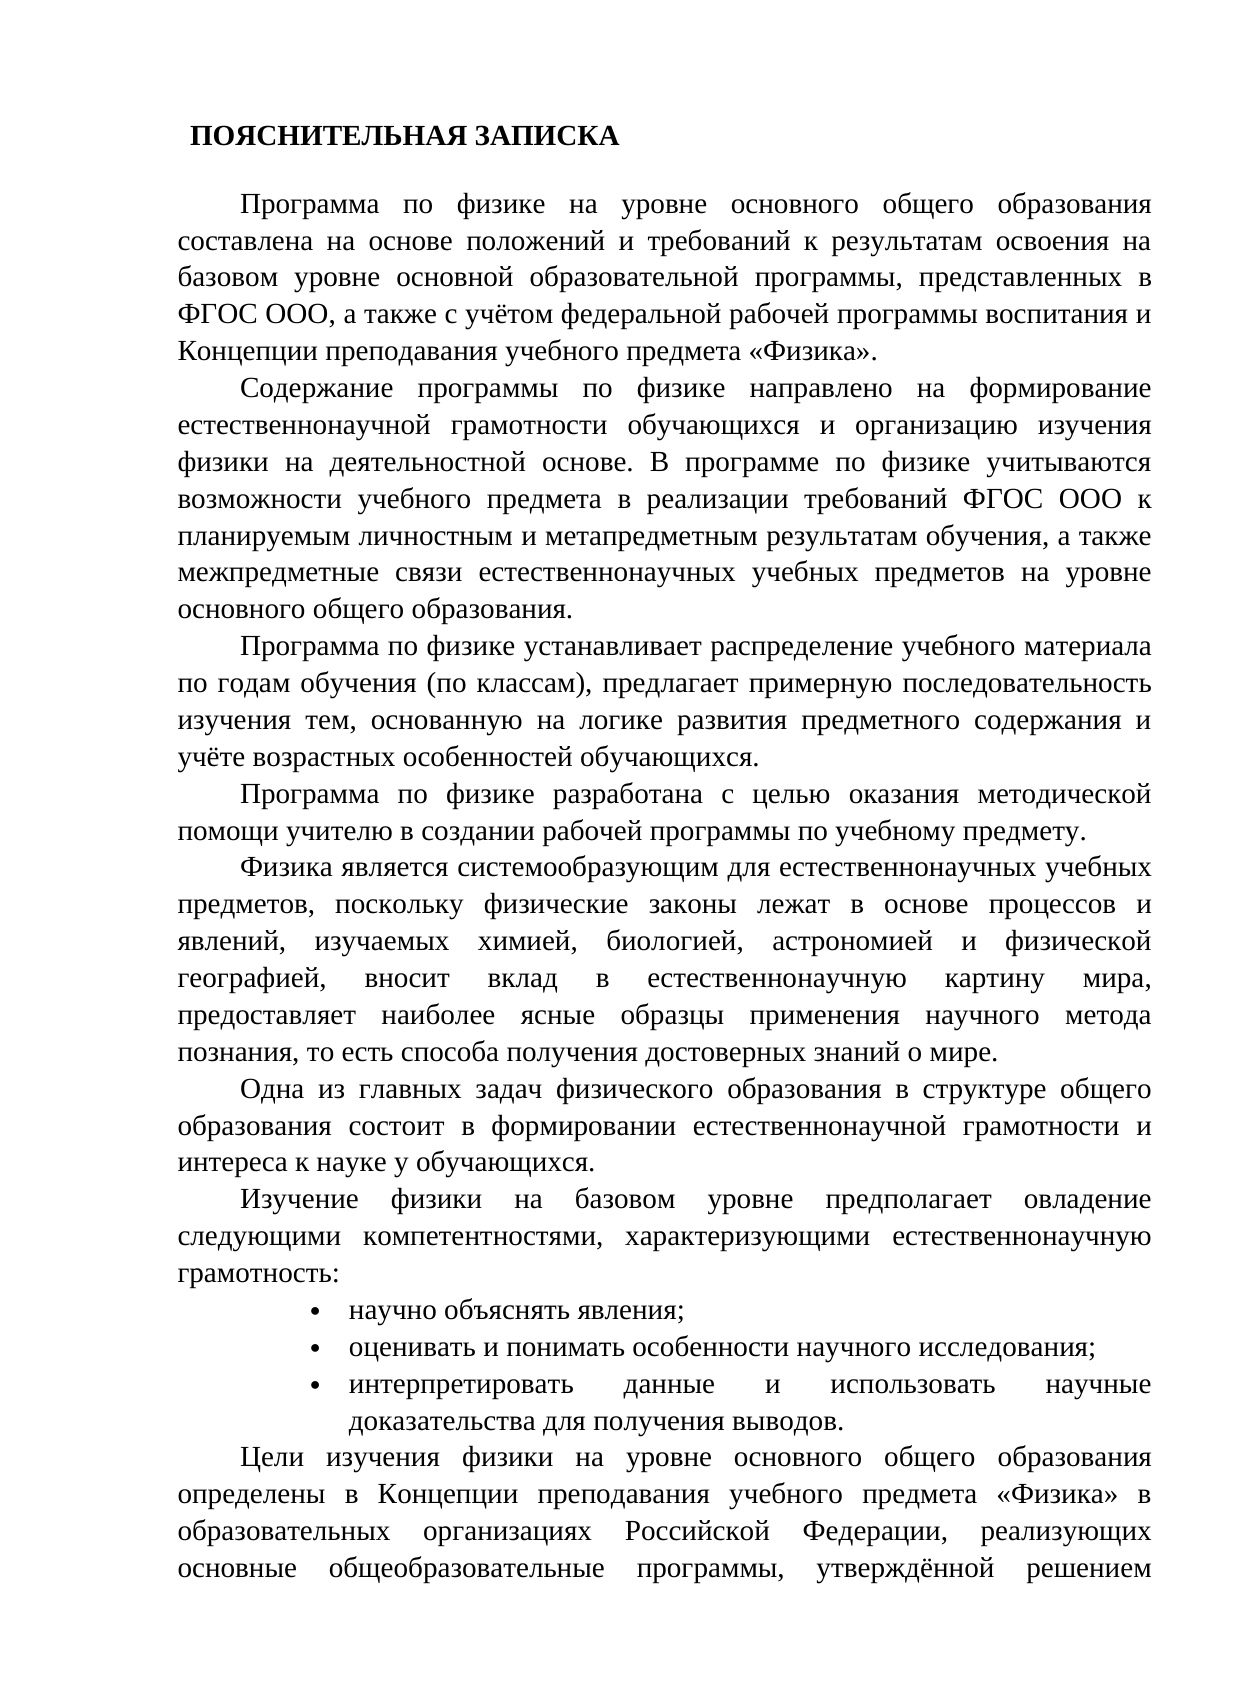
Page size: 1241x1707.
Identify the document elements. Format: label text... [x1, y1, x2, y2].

list научно объяснять явления; [311, 1292, 1152, 1326]
text Программа по физике устанавливает распределение учебного материала по годам обучения (по классам), предлагает примерную последовательность изучения тем, основанную на логике развития предметного содержания и учёте возрастных особенностей обучающихся. [177, 628, 1152, 772]
text Программа по физике на уровне основного общего образования составлена на основе положений и требований к результатам освоения на базовом уровне основной образовательной программы, представленных в ФГОС ООО, а также с учётом федеральной рабочей программы воспитания и Концепции преподавания учебного предмета «Физика». [177, 186, 1152, 367]
text Одна из главных задач физического образования в структуре общего образования состоит в формировании естественно­научной грамотности и интереса к науке у обучающихся. [177, 1071, 1152, 1178]
text Программа по физике разработана с целью оказания методической помощи учителю в создании рабочей программы по учебному предмету. [177, 776, 1152, 846]
text Изучение физики на базовом уровне предполагает овладение следующими компетентностями, характеризующими естественно­научную грамотность: [177, 1181, 1152, 1289]
text ПОЯСНИТЕЛЬНАЯ ЗАПИСКА [190, 118, 1152, 152]
text Физика является системообразующим для естественно­научных учебных предметов, поскольку физические законы лежат в основе процессов и явлений, изучаемых химией, биологией, астрономией и физической географией, вносит вклад в естественно­научную картину мира, предоставляет наиболее ясные образцы применения научного метода познания, то есть способа получения достоверных знаний о мире. [177, 849, 1152, 1067]
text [177, 1439, 1152, 1584]
list интерпретировать данные и использовать научные доказательства для получения выводов. [311, 1366, 1152, 1436]
text Содержание программы по физике направлено на формирование естественно­научной грамотности обучающихся и организацию изучения физики на деятельностной основе. В программе по физике учитываются возможности учебного предмета в реализации требований ФГОС ООО к планируемым личностным и метапредметным результатам обучения, а также межпредметные связи естественно­научных учебных предметов на уровне основного общего образования. [177, 370, 1152, 625]
list оценивать и понимать особенности научного исследования; [311, 1329, 1152, 1362]
